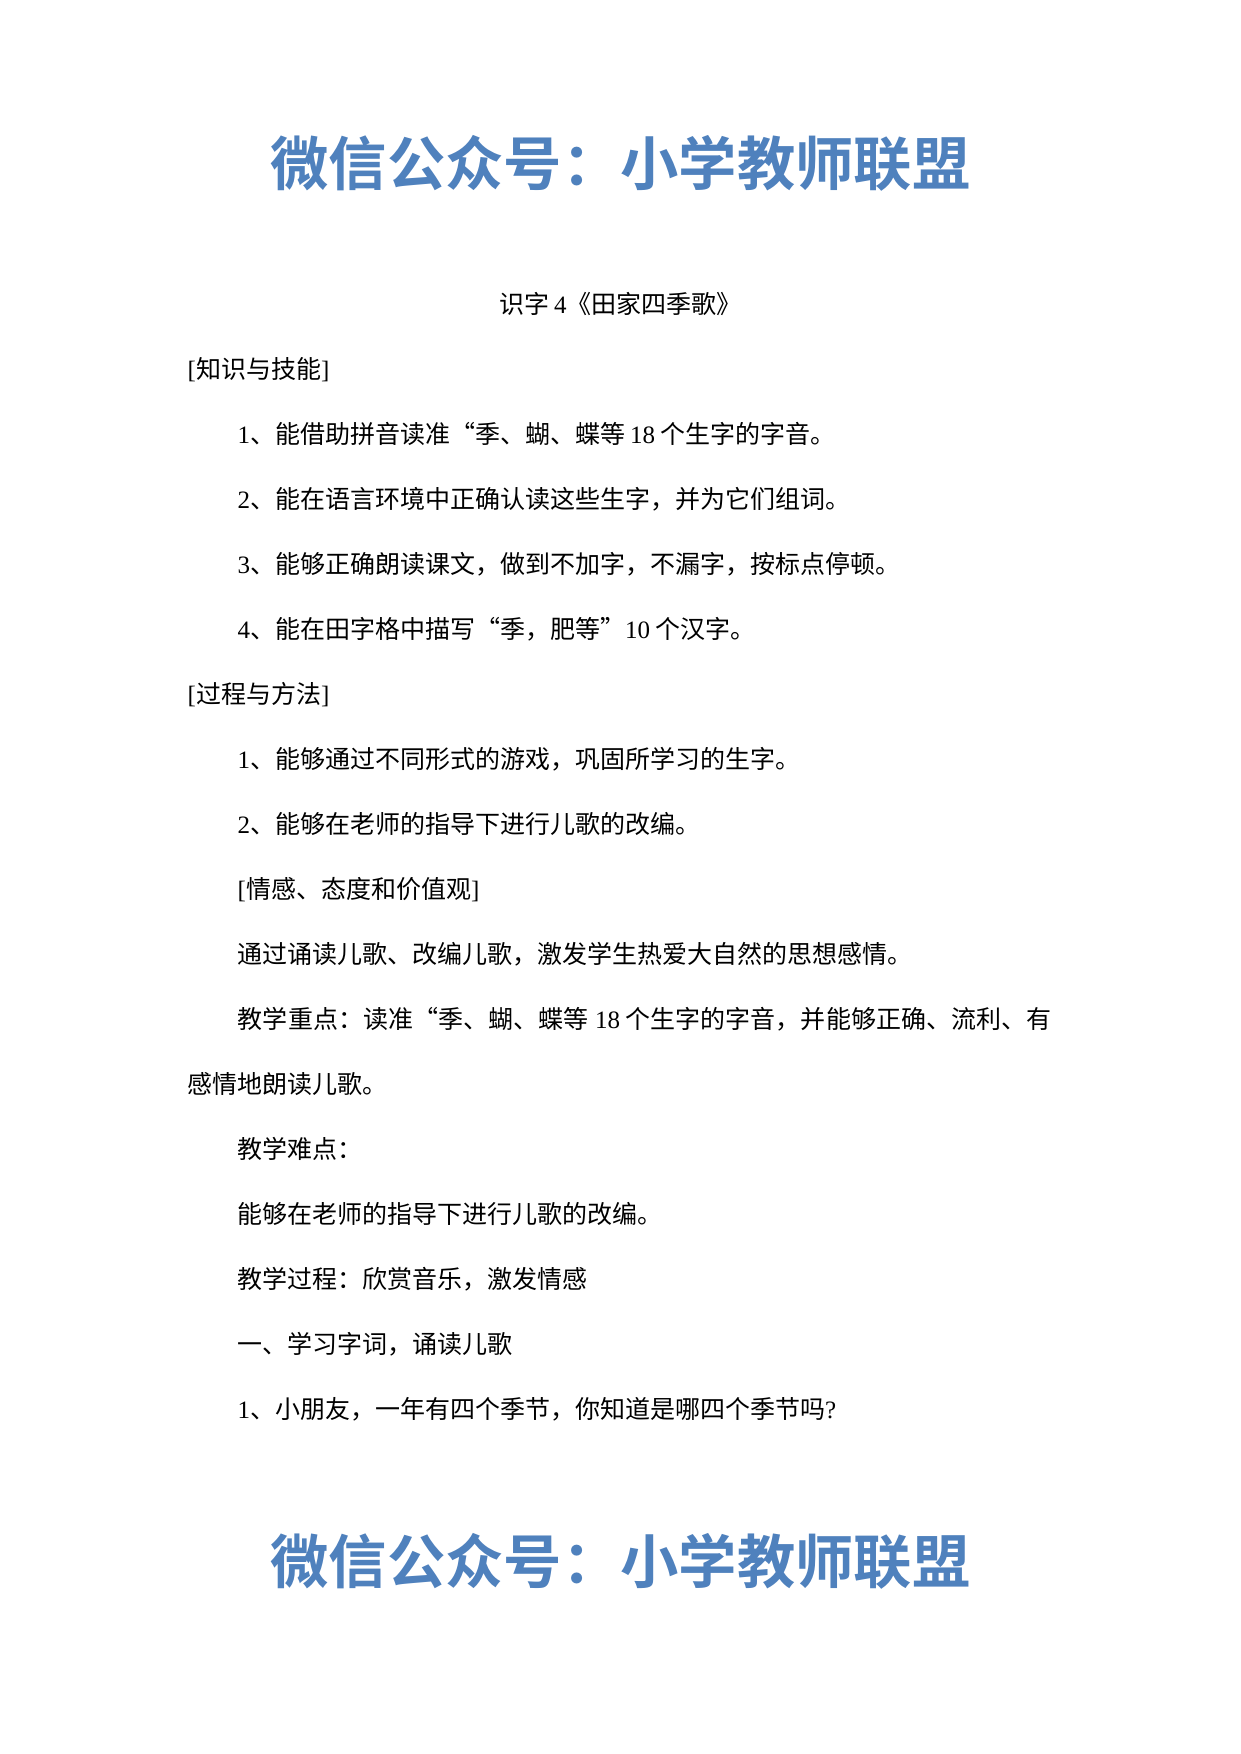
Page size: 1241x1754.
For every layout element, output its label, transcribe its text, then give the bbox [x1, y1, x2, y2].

text 1、能借助拼音读准“季、蝴、蝶等18个生字的字音。 [187, 400, 1053, 465]
text 3、能够正确朗读课文，做到不加字，不漏字，按标点停顿。 [187, 530, 1053, 595]
text 4、能在田字格中描写“季，肥等”10个汉字。 [187, 595, 1053, 660]
text 通过诵读儿歌、改编儿歌，激发学生热爱大自然的思想感情。 [187, 920, 1053, 985]
text [情感、态度和价值观] [187, 855, 1053, 920]
text 识字4《田家四季歌》 [187, 270, 1053, 335]
text 1、小朋友，一年有四个季节，你知道是哪四个季节吗? [187, 1375, 1053, 1440]
text 一、学习字词，诵读儿歌 [187, 1310, 1053, 1375]
text 教学重点：读准“季、蝴、蝶等18个生字的字音，并能够正确、流利、有感情地朗读儿歌。 [187, 985, 1053, 1115]
text [过程与方法] [187, 660, 1053, 725]
text 教学难点： [187, 1115, 1053, 1180]
text [知识与技能] [187, 335, 1053, 400]
text 能够在老师的指导下进行儿歌的改编。 [187, 1180, 1053, 1245]
text 2、能在语言环境中正确认读这些生字，并为它们组词。 [187, 465, 1053, 530]
text 2、能够在老师的指导下进行儿歌的改编。 [187, 790, 1053, 855]
text 教学过程：欣赏音乐，激发情感 [187, 1245, 1053, 1310]
text 1、能够通过不同形式的游戏，巩固所学习的生字。 [187, 725, 1053, 790]
